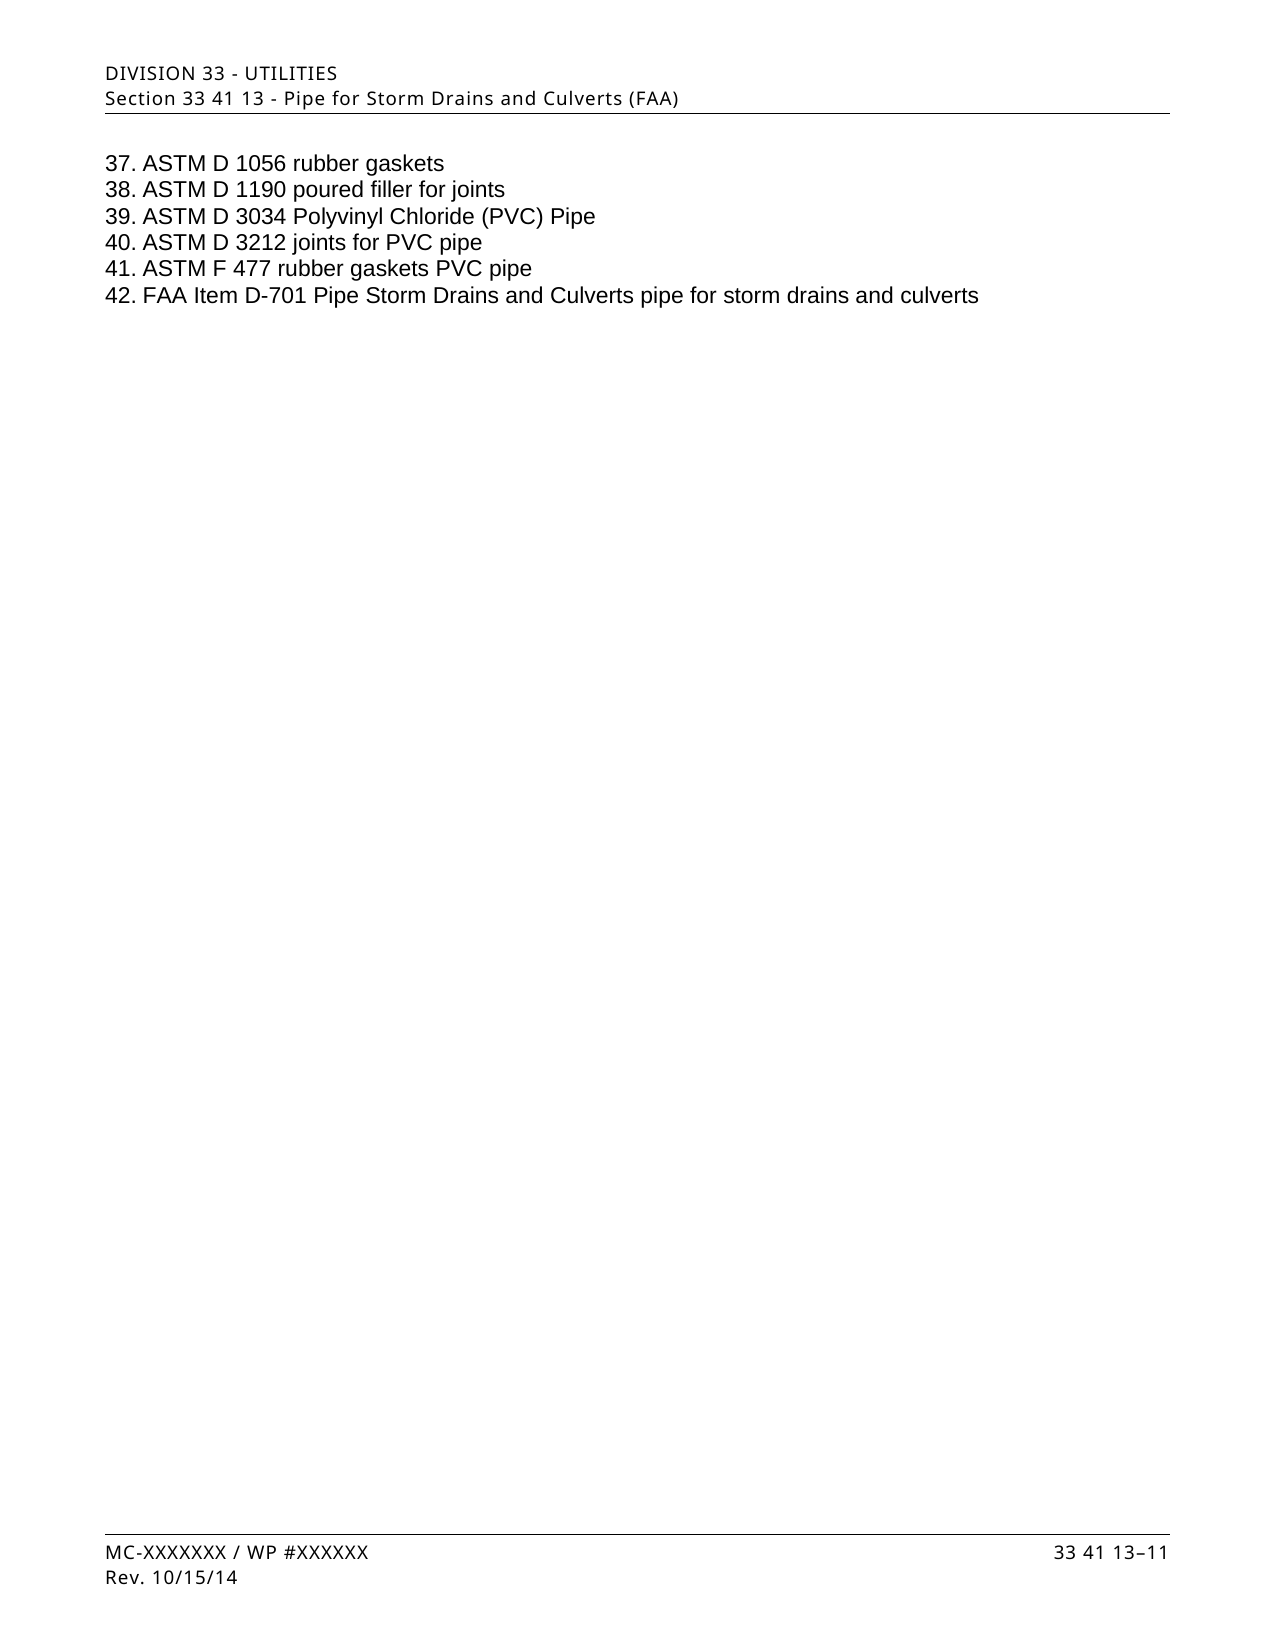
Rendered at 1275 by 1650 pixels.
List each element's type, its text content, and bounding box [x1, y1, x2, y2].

list ASTM D 3034 Polyvinyl Chloride (PVC) Pipe [105, 203, 1170, 229]
list ASTM D 3212 joints for PVC pipe [105, 229, 1170, 255]
list ASTM D 1190 poured filler for joints [105, 176, 1170, 203]
list ASTM D 1056 rubber gaskets [105, 150, 1170, 176]
list FAA Item D-701 Pipe Storm Drains and Culverts pipe for storm drains and culverts [105, 282, 1170, 308]
list ASTM F 477 rubber gaskets PVC pipe [105, 255, 1170, 282]
